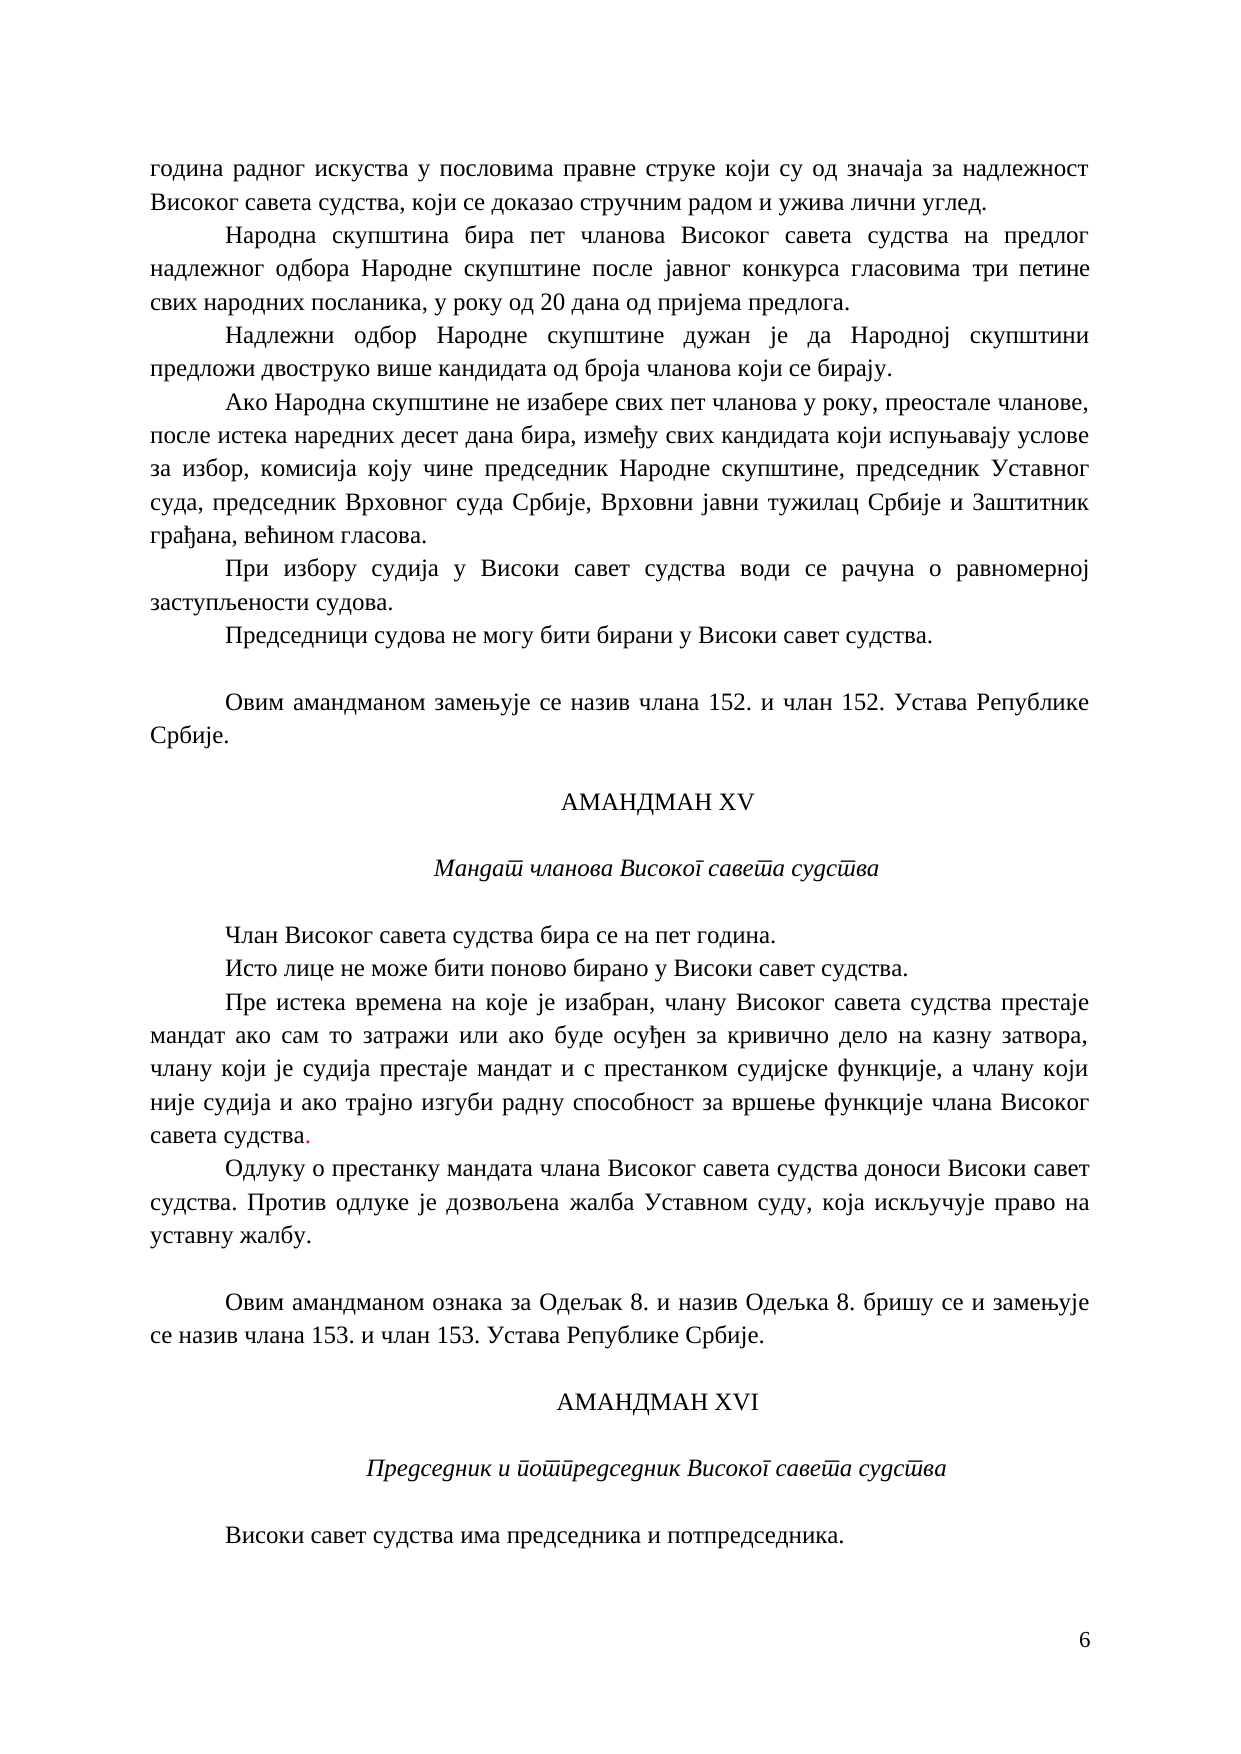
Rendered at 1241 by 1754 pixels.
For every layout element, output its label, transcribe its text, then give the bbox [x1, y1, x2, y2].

text При избору судија у Високи савет судства води се рачуна о равномерној заступљености судова. [150, 550, 1090, 617]
text Овим амандманом ознака за Одељак 8. и назив Одељка 8. бришу се и замењује се назив члана 153. и члан 153. Устава Републике Србије. [150, 1283, 1090, 1350]
text АМАНДМАН XV [150, 783, 1090, 817]
text Надлежни одбор Народне скупштине дужан је да Народној скупштини предложи двоструко више кандидата од броја чланова који се бирају. [150, 317, 1090, 383]
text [150, 150, 1090, 217]
text Мандат чланова Високог савета судства [150, 850, 1090, 883]
text Високи савет судства има председника и потпредседника. [150, 1517, 1090, 1550]
text Одлуку о престанку мандата члана Високог савета судства доноси Високи савет судства. Против одлуке је дозвољена жалба Уставном суду, која искључује право на уставну жалбу. [150, 1150, 1090, 1250]
text Ако Народна скупштине не изабере свих пет чланова у року, преостале чланове, после истека наредних десет дана бира, између свих кандидата који испуњавају услове за избор, комисија коју чине председник Народне скупштине, председник Уставног суда, председник Врховног суда Србије, Врховни јавни тужилац Србије и Заштитник грађана, већином гласова. [150, 383, 1090, 550]
text АМАНДМАН XVI [150, 1383, 1090, 1417]
text Председник и потпредседник Високог савета судства [150, 1450, 1090, 1483]
text Члан Високог савета судства бира се на пет година. [150, 917, 1090, 950]
text Исто лице не може бити поново бирано у Високи савет судства. [150, 950, 1090, 983]
text Овим амандманом замењује се назив члана 152. и члан 152. Устава Републике Србије. [150, 683, 1090, 750]
text Пре истека времена на које је изабран, члану Високог савета судства престаје мандат ако сам то затражи или ако буде осуђен за кривично дело на казну затвора, члану који је судија престаје мандат и с престанком судијске функције, а члану који није судија и ако трајно изгуби радну способност за вршење функције члана Високог савета судства. [150, 983, 1090, 1150]
text Председници судова не могу бити бирани у Високи савет судства. [150, 617, 1090, 650]
text Народна скупштина бира пет чланова Високог савета судства на предлог надлежног одбора Народне скупштине после јавног конкурса гласовима три петине свих народних посланика, у року од 20 дана од пријема предлога. [150, 217, 1090, 317]
